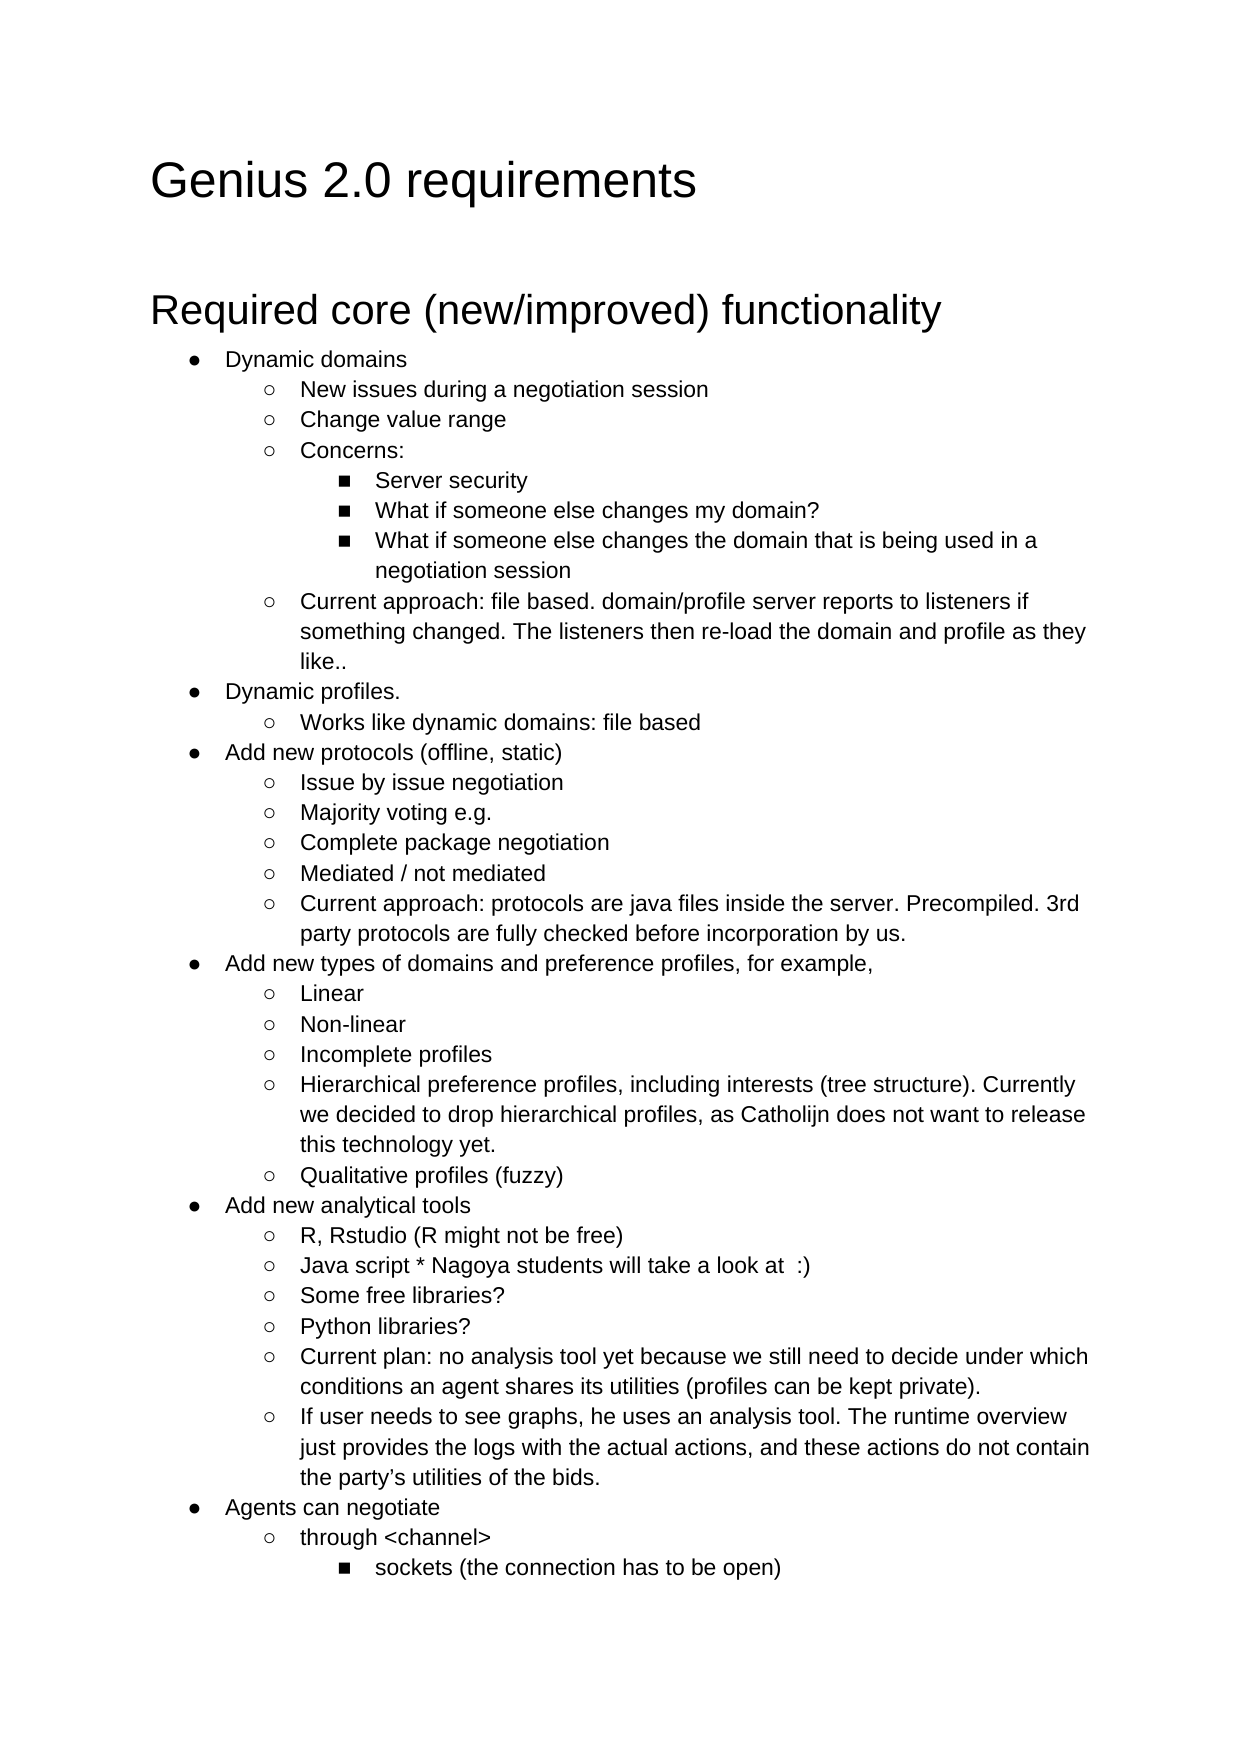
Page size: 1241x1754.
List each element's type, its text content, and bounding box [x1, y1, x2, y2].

list What if someone else changes my domain? [337, 497, 1090, 523]
list Qualitative profiles (fuzzy) [262, 1162, 1090, 1188]
list R, Rstudio (R might not be free) [262, 1222, 1090, 1248]
list New issues during a negotiation session [262, 376, 1090, 403]
list Issue by issue negotiation [262, 769, 1090, 795]
list What if someone else changes the domain that is being used in a negotiation session [337, 527, 1090, 584]
list Linear [262, 980, 1090, 1007]
list Concerns: [262, 437, 1090, 463]
list Server security [337, 467, 1090, 493]
list Complete package negotiation [262, 829, 1090, 856]
list Change value range [262, 406, 1090, 433]
list Add new analytical tools [187, 1192, 1090, 1218]
list Dynamic domains [187, 346, 1090, 372]
list Add new protocols (offline, static) [187, 739, 1090, 765]
list through <channel> [262, 1524, 1090, 1551]
title Genius 2.0 requirements [150, 150, 1090, 207]
list Current plan: no analysis tool yet because we still need to decide under which conditions an agent shares its utilities (profiles can be kept private). [262, 1343, 1090, 1399]
subtitle Required core (new/improved) functionality [150, 286, 1090, 333]
list Majority voting e.g. [262, 799, 1090, 826]
list Python libraries? [262, 1313, 1090, 1339]
list Agents can negotiate [187, 1494, 1090, 1520]
list Non-linear [262, 1011, 1090, 1037]
list Java script * Nagoya students will take a look at :) [262, 1252, 1090, 1279]
list Add new types of domains and preference profiles, for example, [187, 950, 1090, 977]
list Works like dynamic domains: file based [262, 708, 1090, 735]
list Hierarchical preference profiles, including interests (tree structure). Currently we decided to drop hierarchical profiles, as Catholijn does not want to release this technology yet. [262, 1071, 1090, 1158]
list If user needs to see graphs, he uses an analysis tool. The runtime overview just provides the logs with the actual actions, and these actions do not contain the party’s utilities of the bids. [262, 1403, 1090, 1490]
list Current approach: file based. domain/profile server reports to listeners if something changed. The listeners then re-load the domain and profile as they like.. [262, 588, 1090, 674]
list Some free libraries? [262, 1282, 1090, 1309]
list Dynamic profiles. [187, 678, 1090, 705]
list Current approach: protocols are java files inside the server. Precompiled. 3rd party protocols are fully checked before incorporation by us. [262, 890, 1090, 946]
list sockets (the connection has to be open) [337, 1554, 1090, 1581]
list Mediated / not mediated [262, 859, 1090, 886]
list Incomplete profiles [262, 1041, 1090, 1067]
